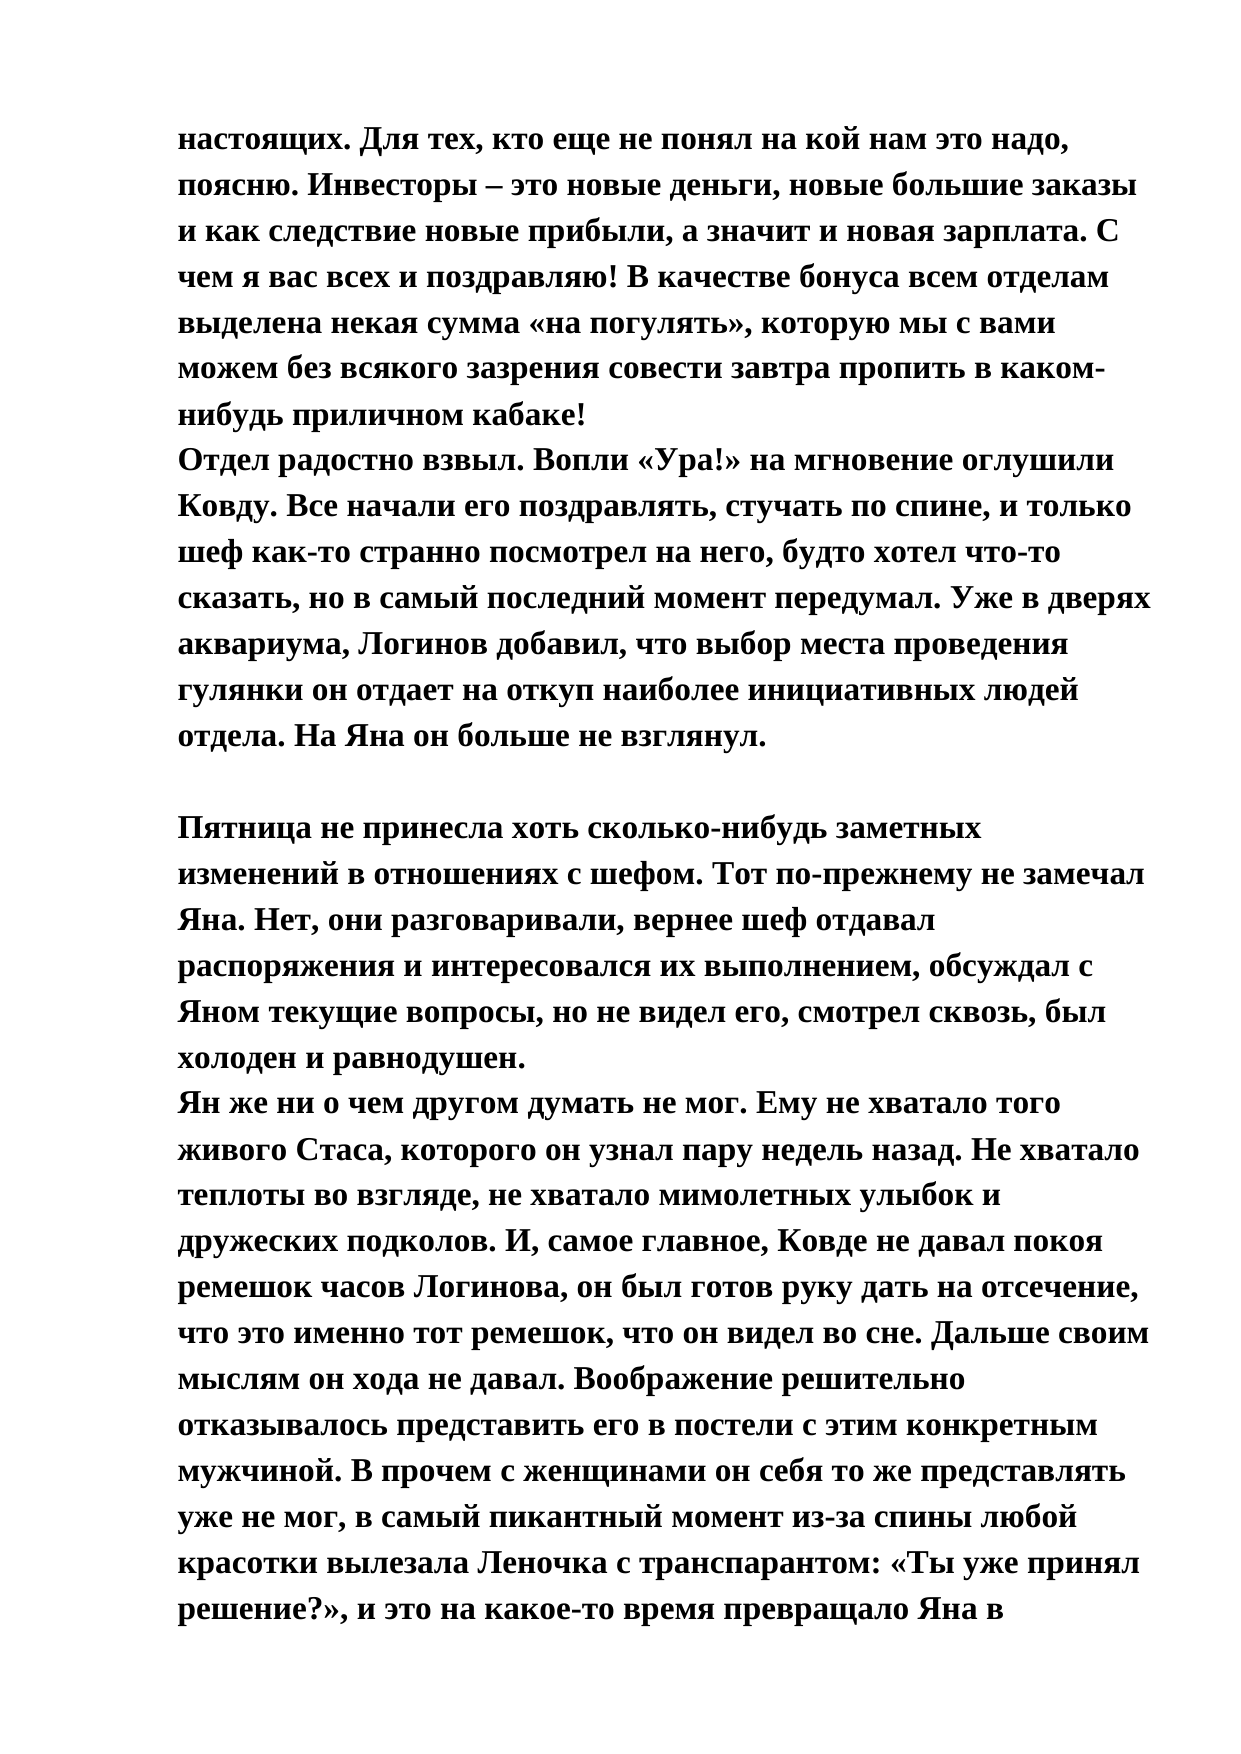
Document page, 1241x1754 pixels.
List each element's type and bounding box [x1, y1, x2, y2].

text [177, 118, 1152, 1626]
